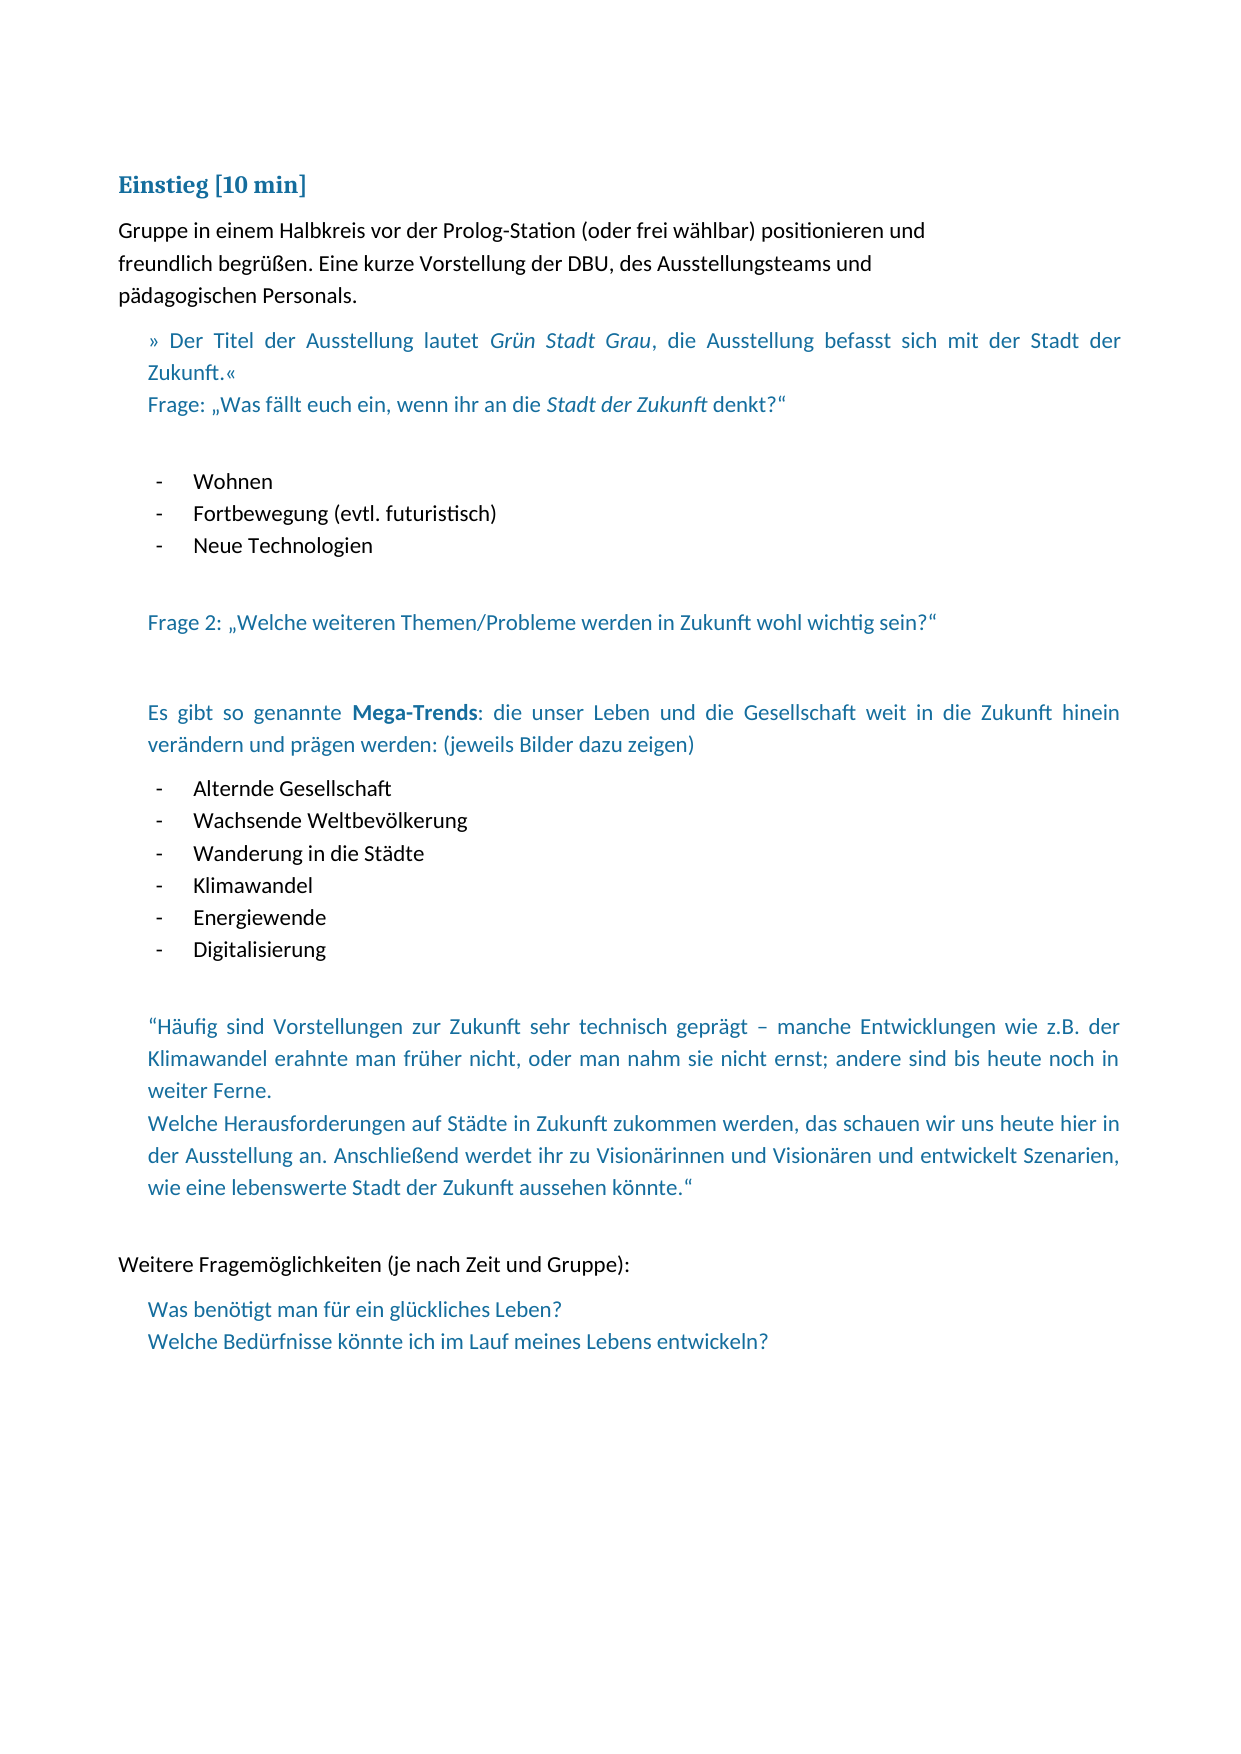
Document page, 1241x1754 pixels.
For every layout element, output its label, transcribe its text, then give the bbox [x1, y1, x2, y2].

text Weitere Fragemöglichkeiten (je nach Zeit und Gruppe): [118, 1250, 1122, 1278]
text Frage 2: „Welche weiteren Themen/Probleme werden in Zukunft wohl wichtig sein?“ [148, 608, 1122, 636]
text Welche Herausforderungen auf Städte in Zukunft zukommen werden, das schauen wir uns heute hier in der Ausstellung an. Anschließend werdet ihr zu Visionärinnen und Visionären und entwickelt Szenarien, wie eine lebenswerte Stadt der Zukunft aussehen könnte.“ [148, 1109, 1122, 1201]
list Fortbewegung (evtl. futuristisch) [156, 499, 1122, 527]
text “Häufig sind Vorstellungen zur Zukunft sehr technisch geprägt – manche Entwicklungen wie z.B. der Klimawandel erahnte man früher nicht, oder man nahm sie nicht ernst; andere sind bis heute noch in weiter Ferne. [148, 1012, 1122, 1105]
list Digitalisierung [156, 935, 1122, 963]
text Welche Bedürfnisse könnte ich im Lauf meines Lebens entwickeln? [148, 1327, 1122, 1355]
list Alternde Gesellschaft [156, 774, 1122, 802]
list Wachsende Weltbevölkerung [156, 807, 1122, 835]
list Wohnen [156, 467, 1122, 495]
text freundlich begrüßen. Eine kurze Vorstellung der DBU, des Ausstellungsteams und [118, 249, 1122, 277]
text pädagogischen Personals. [118, 281, 1122, 309]
text Es gibt so genannte Mega-Trends: die unser Leben und die Gesellschaft weit in die Zukunft hinein verändern und prägen werden: (jeweils Bilder dazu zeigen) [148, 698, 1122, 758]
list Wanderung in die Städte [156, 839, 1122, 867]
text » Der Titel der Ausstellung lautet Grün Stadt Grau, die Ausstellung befasst sich mit der Stadt der Zukunft.« [148, 326, 1122, 386]
list Klimawandel [156, 871, 1122, 899]
text Was benötigt man für ein glückliches Leben? [148, 1295, 1122, 1323]
list Neue Technologien [156, 531, 1122, 559]
text Gruppe in einem Halbkreis vor der Prolog-Station (oder frei wählbar) positionieren und [118, 217, 1122, 245]
list Energiewende [156, 903, 1122, 931]
text Frage: „Was fällt euch ein, wenn ihr an die Stadt der Zukunft denkt?“ [148, 390, 1122, 418]
subtitle Einstieg [10 min] [118, 171, 1122, 200]
